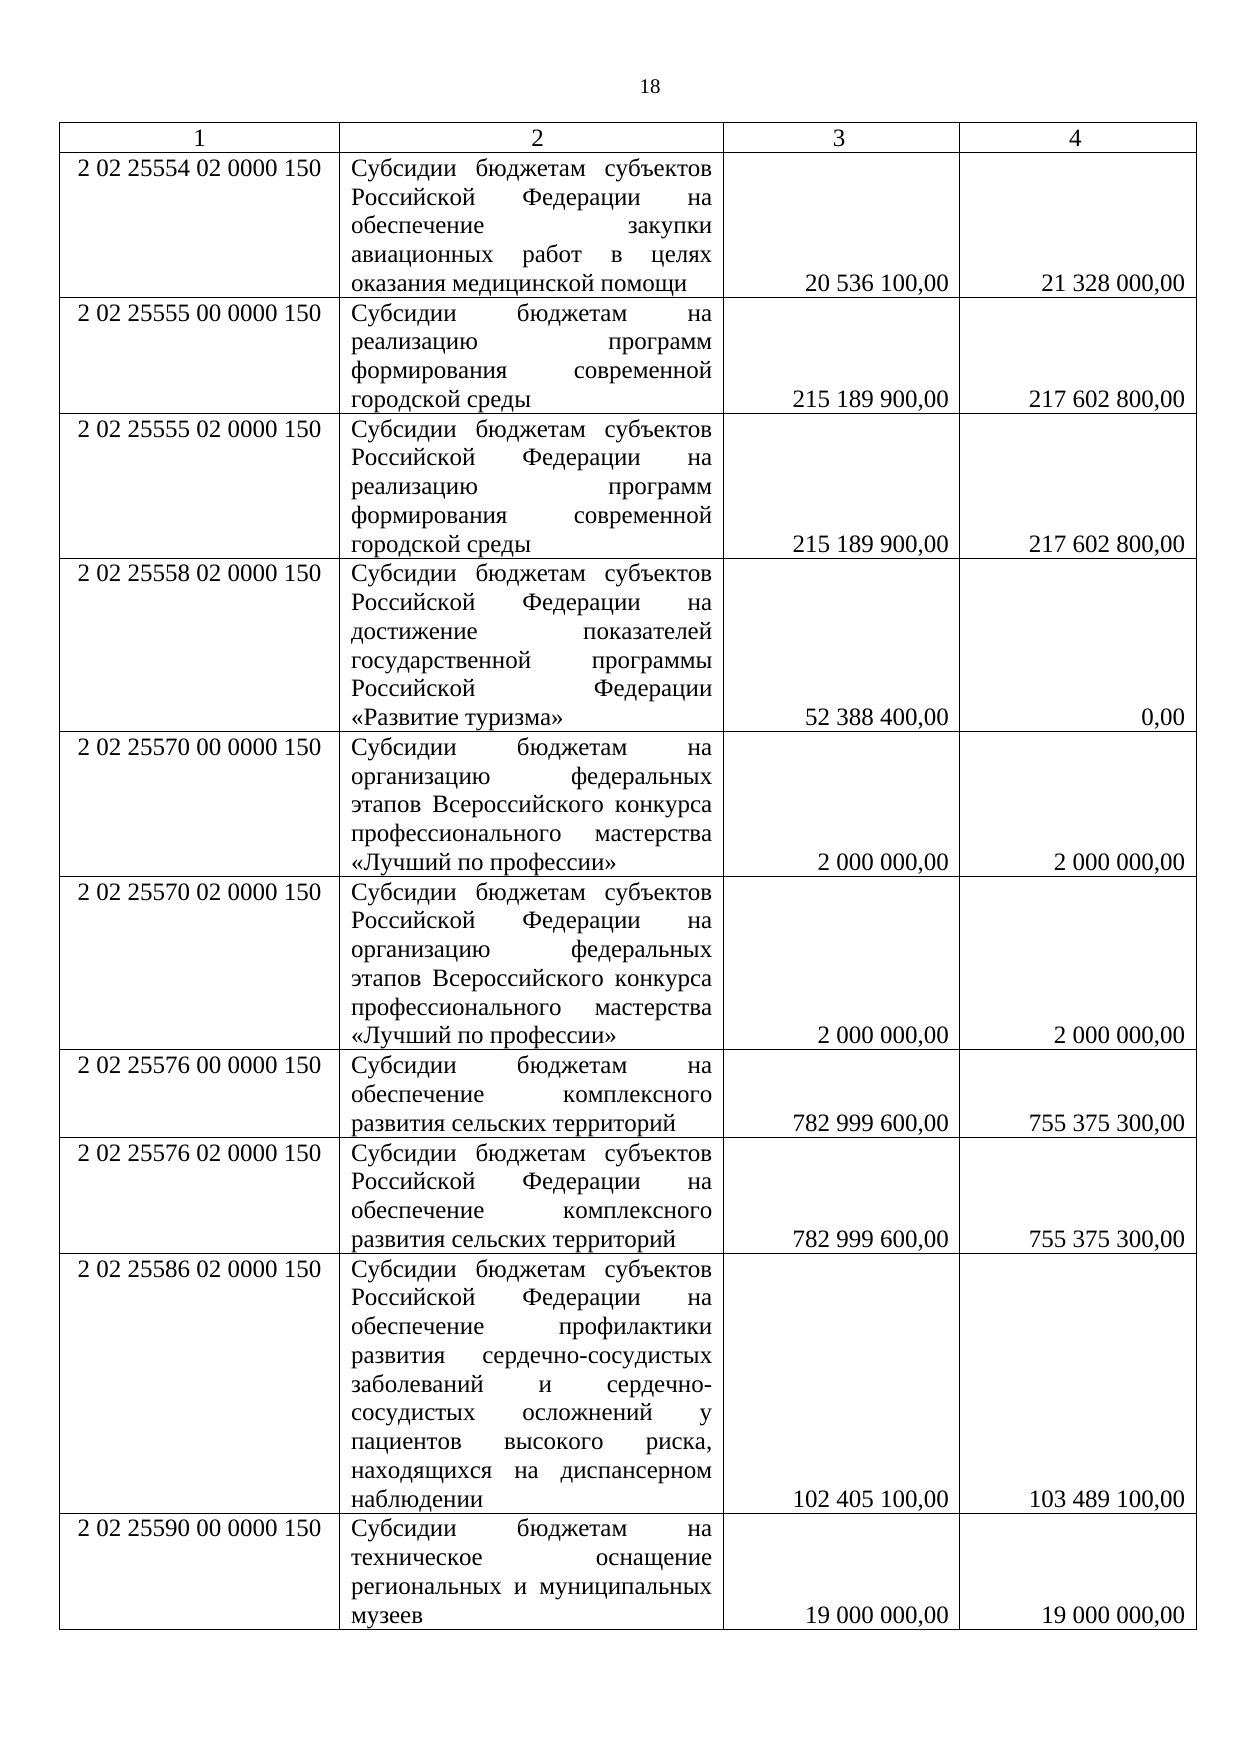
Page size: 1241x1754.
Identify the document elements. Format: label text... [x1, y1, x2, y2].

table_cell 755 375 300,00 [960, 1050, 1196, 1137]
table_cell Субсидии бюджетам субъектов Российской Федерации на обеспечение комплексного развития сельских территорий [340, 1138, 723, 1253]
table_cell Субсидии бюджетам субъектов Российской Федерации на реализацию программ формирования современной городской среды [340, 414, 723, 557]
table_cell 52 388 400,00 [724, 559, 959, 731]
table_header 3 [724, 123, 959, 152]
table_cell 2 02 25586 02 0000 150 [60, 1254, 339, 1512]
table_cell Субсидии бюджетам на организацию федеральных этапов Всероссийского конкурса профессионального мастерства «Лучший по профессии» [340, 732, 723, 876]
table_cell Субсидии бюджетам субъектов Российской Федерации на достижение показателей государственной программы Российской Федерации «Развитие туризма» [340, 559, 723, 731]
table_cell 2 02 25555 02 0000 150 [60, 414, 339, 557]
table_cell 0,00 [960, 559, 1196, 731]
table_cell Субсидии бюджетам субъектов Российской Федерации на обеспечение профилактики развития сердечно-сосудистых заболеваний и сердечно-сосудистых осложнений у пациентов высокого риска, находящихся на диспансерном наблюдении [340, 1254, 723, 1512]
table_cell 2 000 000,00 [724, 877, 959, 1049]
table_cell 2 02 25576 00 0000 150 [60, 1050, 339, 1137]
table_cell 782 999 600,00 [724, 1050, 959, 1137]
table_header 1 [60, 123, 339, 152]
table_cell 102 405 100,00 [724, 1254, 959, 1512]
table_cell 2 02 25554 02 0000 150 [60, 153, 339, 297]
table_cell 19 000 000,00 [724, 1514, 959, 1628]
table_header 2 [340, 123, 723, 152]
table_cell 755 375 300,00 [960, 1138, 1196, 1253]
table_cell Субсидии бюджетам на техническое оснащение региональных и муниципальных музеев [340, 1514, 723, 1628]
table_cell 2 000 000,00 [960, 877, 1196, 1049]
table_cell 2 02 25590 00 0000 150 [60, 1514, 339, 1628]
table_cell 21 328 000,00 [960, 153, 1196, 297]
table_cell 217 602 800,00 [960, 298, 1196, 413]
table_cell 103 489 100,00 [960, 1254, 1196, 1512]
table_cell 2 02 25558 02 0000 150 [60, 559, 339, 731]
table_cell 2 000 000,00 [960, 732, 1196, 876]
table_cell 19 000 000,00 [960, 1514, 1196, 1628]
table_header 4 [960, 123, 1196, 152]
table_cell 20 536 100,00 [724, 153, 959, 297]
table_cell Субсидии бюджетам субъектов Российской Федерации на обеспечение закупки авиационных работ в целях оказания медицинской помощи [340, 153, 723, 297]
table_cell 2 02 25570 00 0000 150 [60, 732, 339, 876]
table_cell 215 189 900,00 [724, 414, 959, 557]
table_cell Субсидии бюджетам на реализацию программ формирования современной городской среды [340, 298, 723, 413]
table_cell 2 000 000,00 [724, 732, 959, 876]
table_cell 2 02 25576 02 0000 150 [60, 1138, 339, 1253]
table_cell Субсидии бюджетам на обеспечение комплексного развития сельских территорий [340, 1050, 723, 1137]
table_cell 2 02 25570 02 0000 150 [60, 877, 339, 1049]
table_cell 217 602 800,00 [960, 414, 1196, 557]
table_cell Субсидии бюджетам субъектов Российской Федерации на организацию федеральных этапов Всероссийского конкурса профессионального мастерства «Лучший по профессии» [340, 877, 723, 1049]
table_cell 215 189 900,00 [724, 298, 959, 413]
table_cell 782 999 600,00 [724, 1138, 959, 1253]
table_cell 2 02 25555 00 0000 150 [60, 298, 339, 413]
